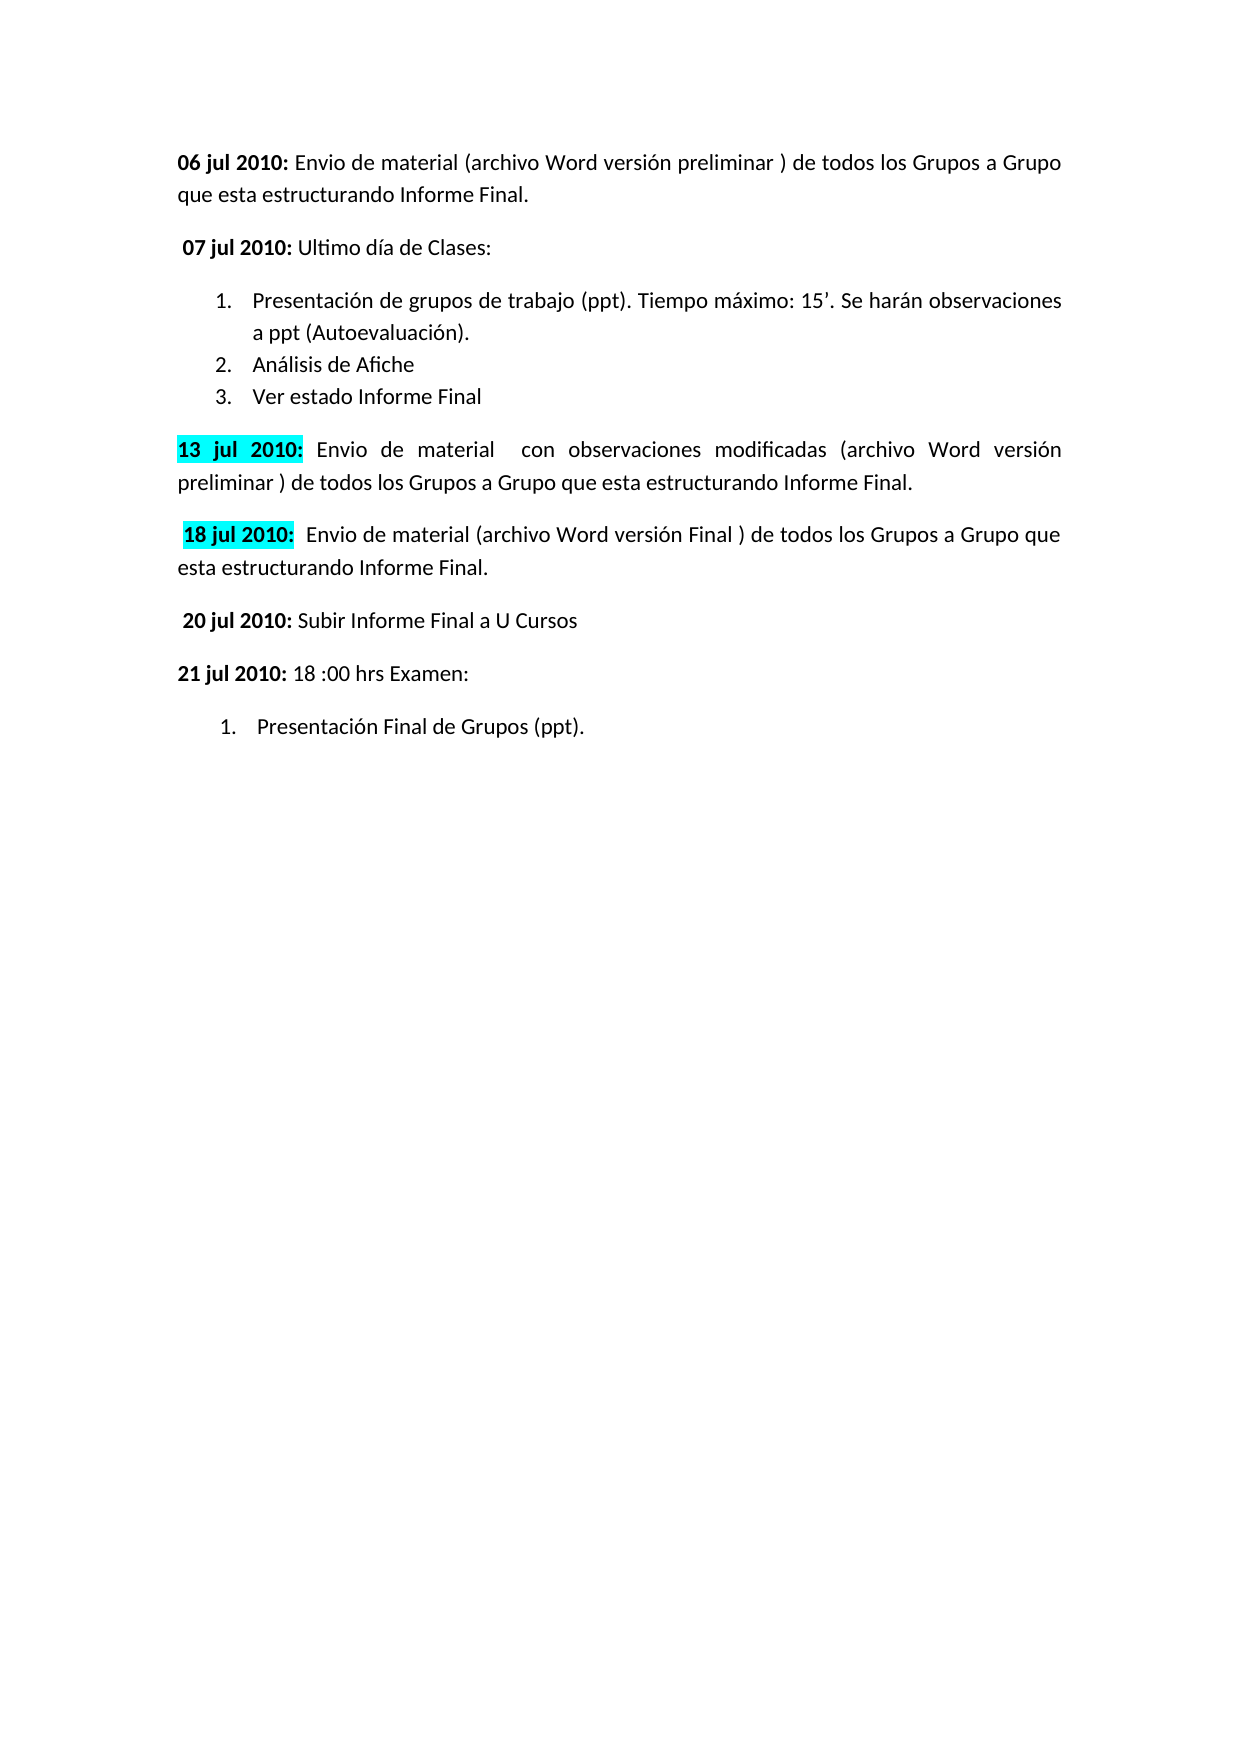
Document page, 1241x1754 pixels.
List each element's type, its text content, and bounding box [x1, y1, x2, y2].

list Presentación de grupos de trabajo (ppt). Tiempo máximo: 15’. Se harán observaciones a ppt (Autoevaluación). [215, 286, 1063, 346]
text 21 jul 2010: 18 :00 hrs Examen: [177, 659, 1063, 687]
text 06 jul 2010: Envio de material (archivo Word versión preliminar ) de todos los Grupos a Grupo que esta estructurando Informe Final. [177, 148, 1063, 208]
text 13 jul 2010: Envio de material con observaciones modificadas (archivo Word versión preliminar ) de todos los Grupos a Grupo que esta estructurando Informe Final. [177, 435, 1063, 496]
text 07 jul 2010: Ultimo día de Clases: [177, 233, 1063, 261]
list Ver estado Informe Final [215, 382, 1063, 410]
list Presentación Final de Grupos (ppt). [219, 712, 1063, 740]
text 20 jul 2010: Subir Informe Final a U Cursos [177, 606, 1063, 634]
text 18 jul 2010: Envio de material (archivo Word versión Final ) de todos los Grupos a Grupo que esta estructurando Informe Final. [177, 521, 1063, 581]
list Análisis de Afiche [215, 350, 1063, 378]
